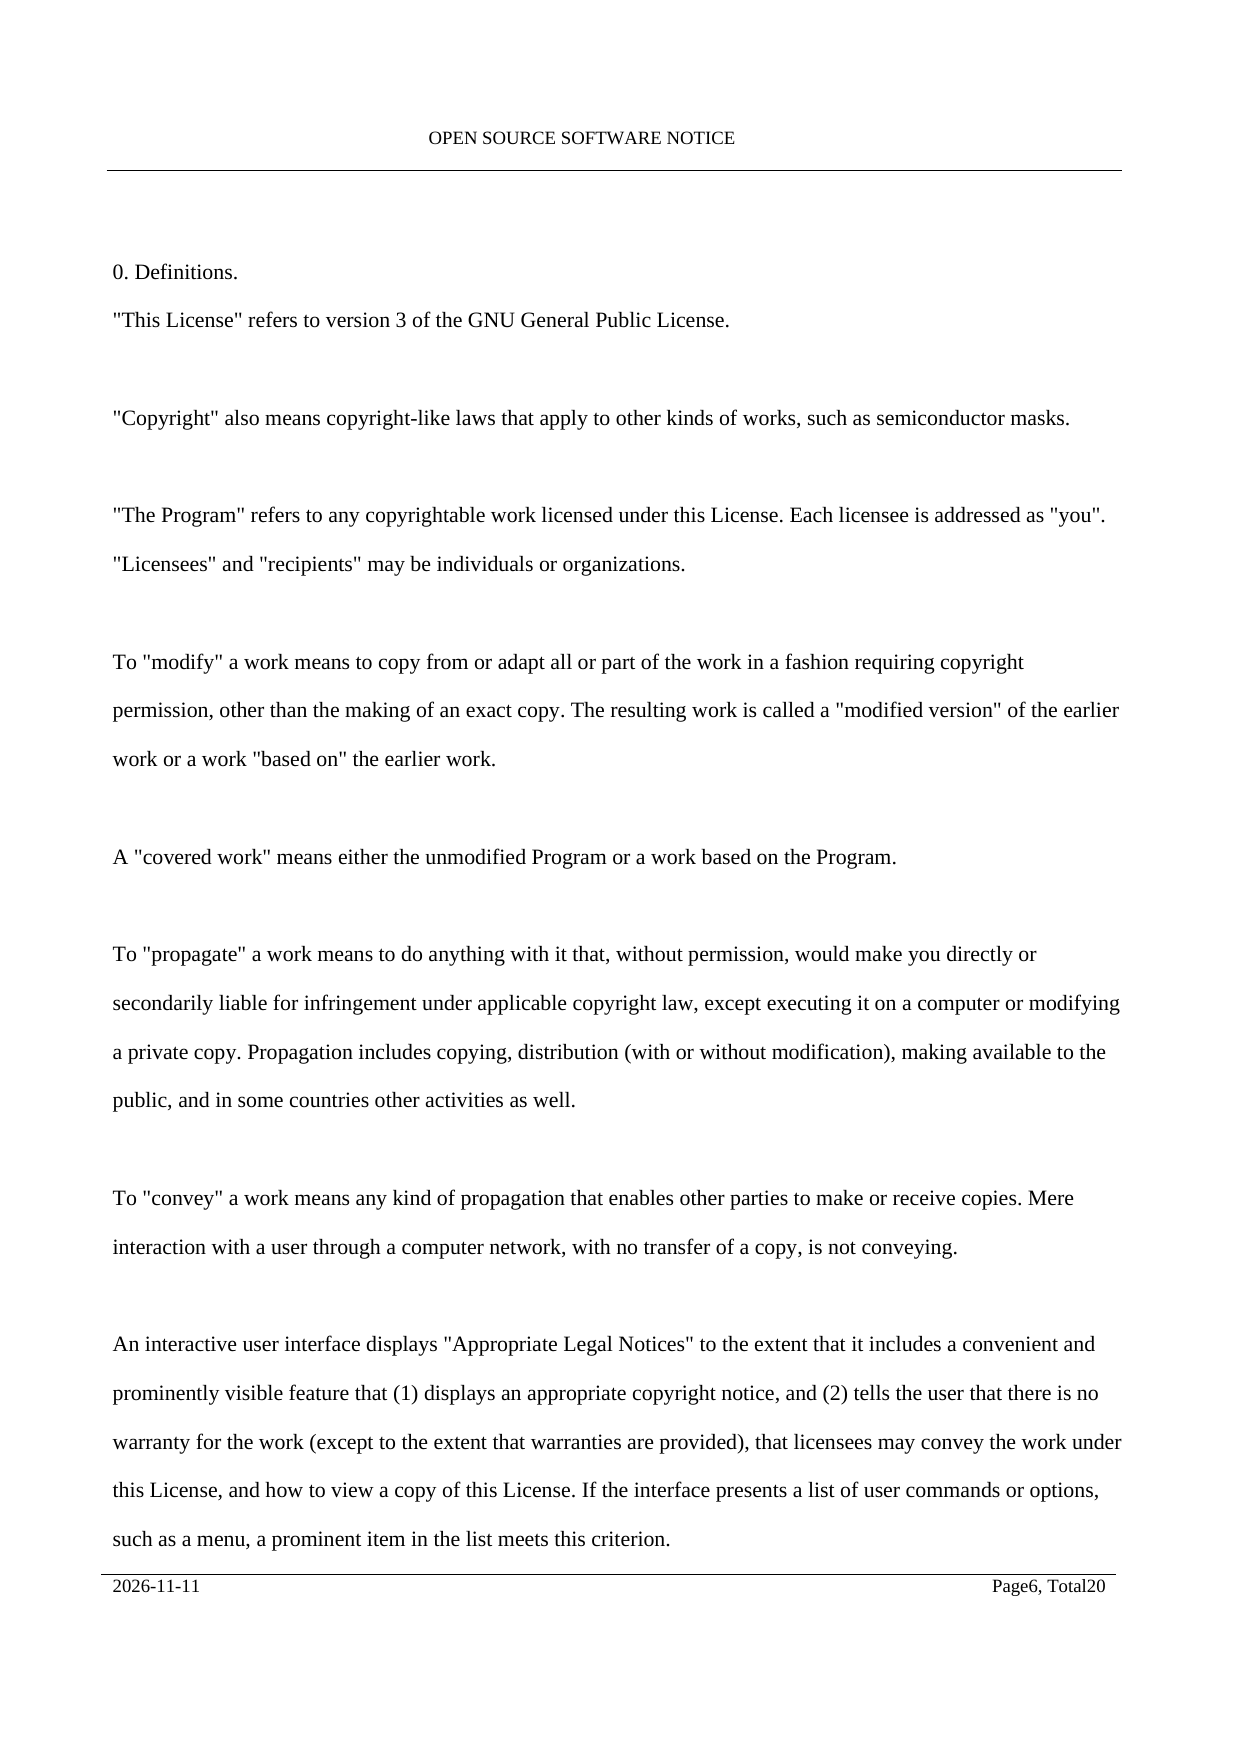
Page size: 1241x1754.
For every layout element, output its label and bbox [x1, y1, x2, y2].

text [112, 206, 1128, 1555]
